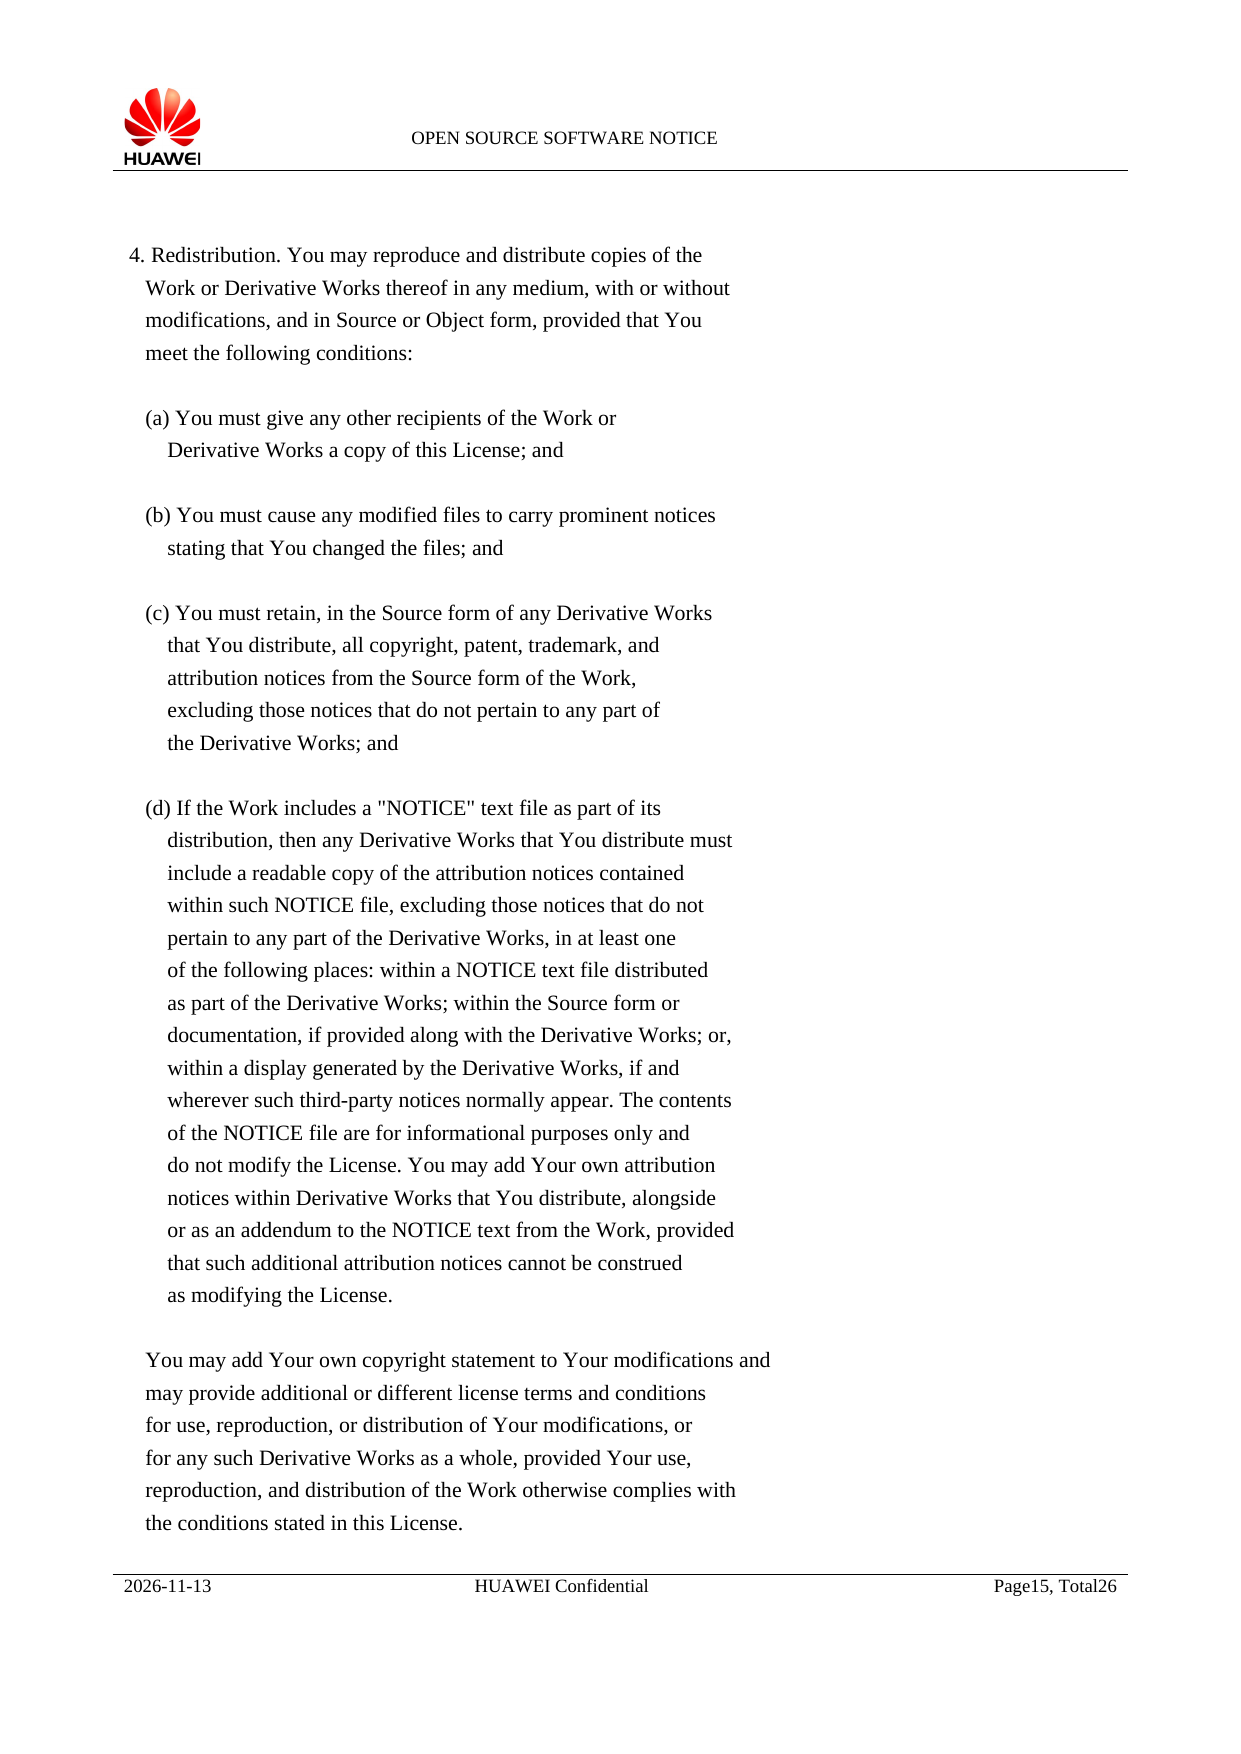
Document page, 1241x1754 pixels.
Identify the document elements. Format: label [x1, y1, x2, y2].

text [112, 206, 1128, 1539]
picture [124, 88, 201, 165]
